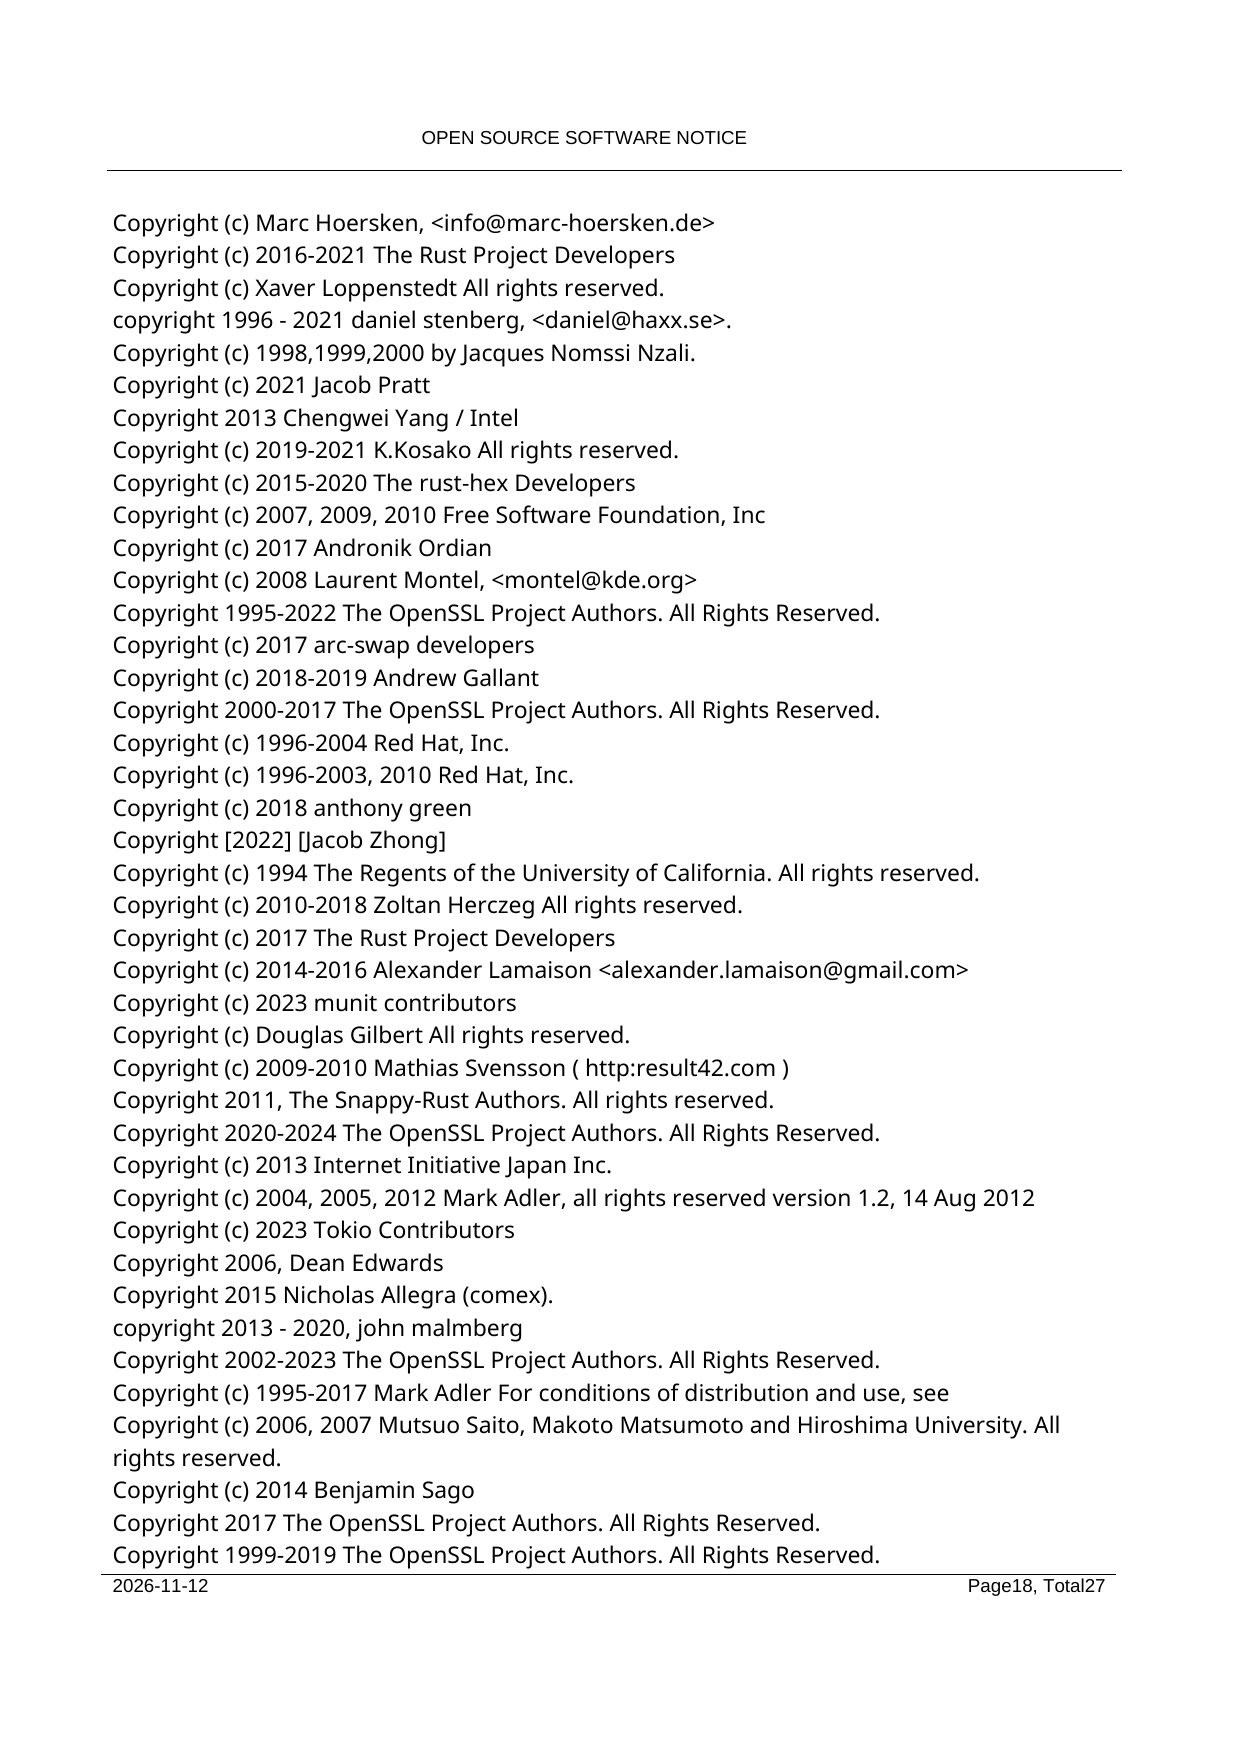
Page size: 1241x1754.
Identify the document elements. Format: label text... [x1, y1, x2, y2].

text copyright 1996 - 2021 daniel stenberg, <daniel@haxx.se>. [112, 304, 1128, 336]
text Copyright (c) 1995-2017 Mark Adler For conditions of distribution and use, see [112, 1376, 1128, 1409]
text Copyright (c) 2016-2021 The Rust Project Developers [112, 239, 1128, 271]
text Copyright (c) 2019-2021 K.Kosako All rights reserved. [112, 434, 1128, 466]
text Copyright 1999-2019 The OpenSSL Project Authors. All Rights Reserved. [112, 1539, 1128, 1571]
text Copyright (c) 1996-2004 Red Hat, Inc. [112, 726, 1128, 759]
text Copyright (c) 2006, 2007 Mutsuo Saito, Makoto Matsumoto and Hiroshima University. All rights reserved. [112, 1409, 1128, 1474]
text Copyright (c) 2015-2020 The rust-hex Developers [112, 466, 1128, 499]
text Copyright (c) 1996-2003, 2010 Red Hat, Inc. [112, 759, 1128, 791]
text Copyright (c) 2004, 2005, 2012 Mark Adler, all rights reserved version 1.2, 14 Aug 2012 [112, 1181, 1128, 1214]
text Copyright 2002-2023 The OpenSSL Project Authors. All Rights Reserved. [112, 1344, 1128, 1376]
text Copyright (c) 1994 The Regents of the University of California. All rights reserved. [112, 856, 1128, 889]
text Copyright (c) Xaver Loppenstedt All rights reserved. [112, 271, 1128, 304]
text Copyright (c) 2010-2018 Zoltan Herczeg All rights reserved. [112, 889, 1128, 921]
text Copyright (c) 2014-2016 Alexander Lamaison <alexander.lamaison@gmail.com> [112, 954, 1128, 986]
text Copyright [2022] [Jacob Zhong] [112, 824, 1128, 856]
text Copyright 2013 Chengwei Yang / Intel [112, 401, 1128, 434]
text Copyright (c) 2017 arc-swap developers [112, 629, 1128, 661]
text Copyright (c) 2014 Benjamin Sago [112, 1474, 1128, 1506]
text Copyright (c) 1998,1999,2000 by Jacques Nomssi Nzali. [112, 336, 1128, 369]
text Copyright (c) 2021 Jacob Pratt [112, 369, 1128, 401]
text Copyright (c) 2018-2019 Andrew Gallant [112, 661, 1128, 694]
text Copyright (c) 2009-2010 Mathias Svensson ( http:result42.com ) [112, 1051, 1128, 1084]
text Copyright (c) 2007, 2009, 2010 Free Software Foundation, Inc [112, 499, 1128, 531]
text Copyright 2015 Nicholas Allegra (comex). [112, 1279, 1128, 1311]
text Copyright (c) 2023 Tokio Contributors [112, 1214, 1128, 1246]
text Copyright 2020-2024 The OpenSSL Project Authors. All Rights Reserved. [112, 1116, 1128, 1149]
text Copyright (c) Douglas Gilbert All rights reserved. [112, 1019, 1128, 1051]
text Copyright (c) 2008 Laurent Montel, <montel@kde.org> [112, 564, 1128, 596]
text Copyright (c) 2017 Andronik Ordian [112, 531, 1128, 564]
text Copyright (c) 2023 munit contributors [112, 986, 1128, 1019]
text Copyright (c) 2013 Internet Initiative Japan Inc. [112, 1149, 1128, 1181]
text Copyright (c) Marc Hoersken, <info@marc-hoersken.de> [112, 206, 1128, 239]
text Copyright 2017 The OpenSSL Project Authors. All Rights Reserved. [112, 1506, 1128, 1539]
text Copyright 2011, The Snappy-Rust Authors. All rights reserved. [112, 1084, 1128, 1116]
text Copyright 2006, Dean Edwards [112, 1246, 1128, 1279]
text Copyright 2000-2017 The OpenSSL Project Authors. All Rights Reserved. [112, 694, 1128, 726]
text Copyright (c) 2018 anthony green [112, 791, 1128, 824]
text Copyright (c) 2017 The Rust Project Developers [112, 921, 1128, 954]
text copyright 2013 - 2020, john malmberg [112, 1311, 1128, 1344]
text Copyright 1995-2022 The OpenSSL Project Authors. All Rights Reserved. [112, 596, 1128, 629]
